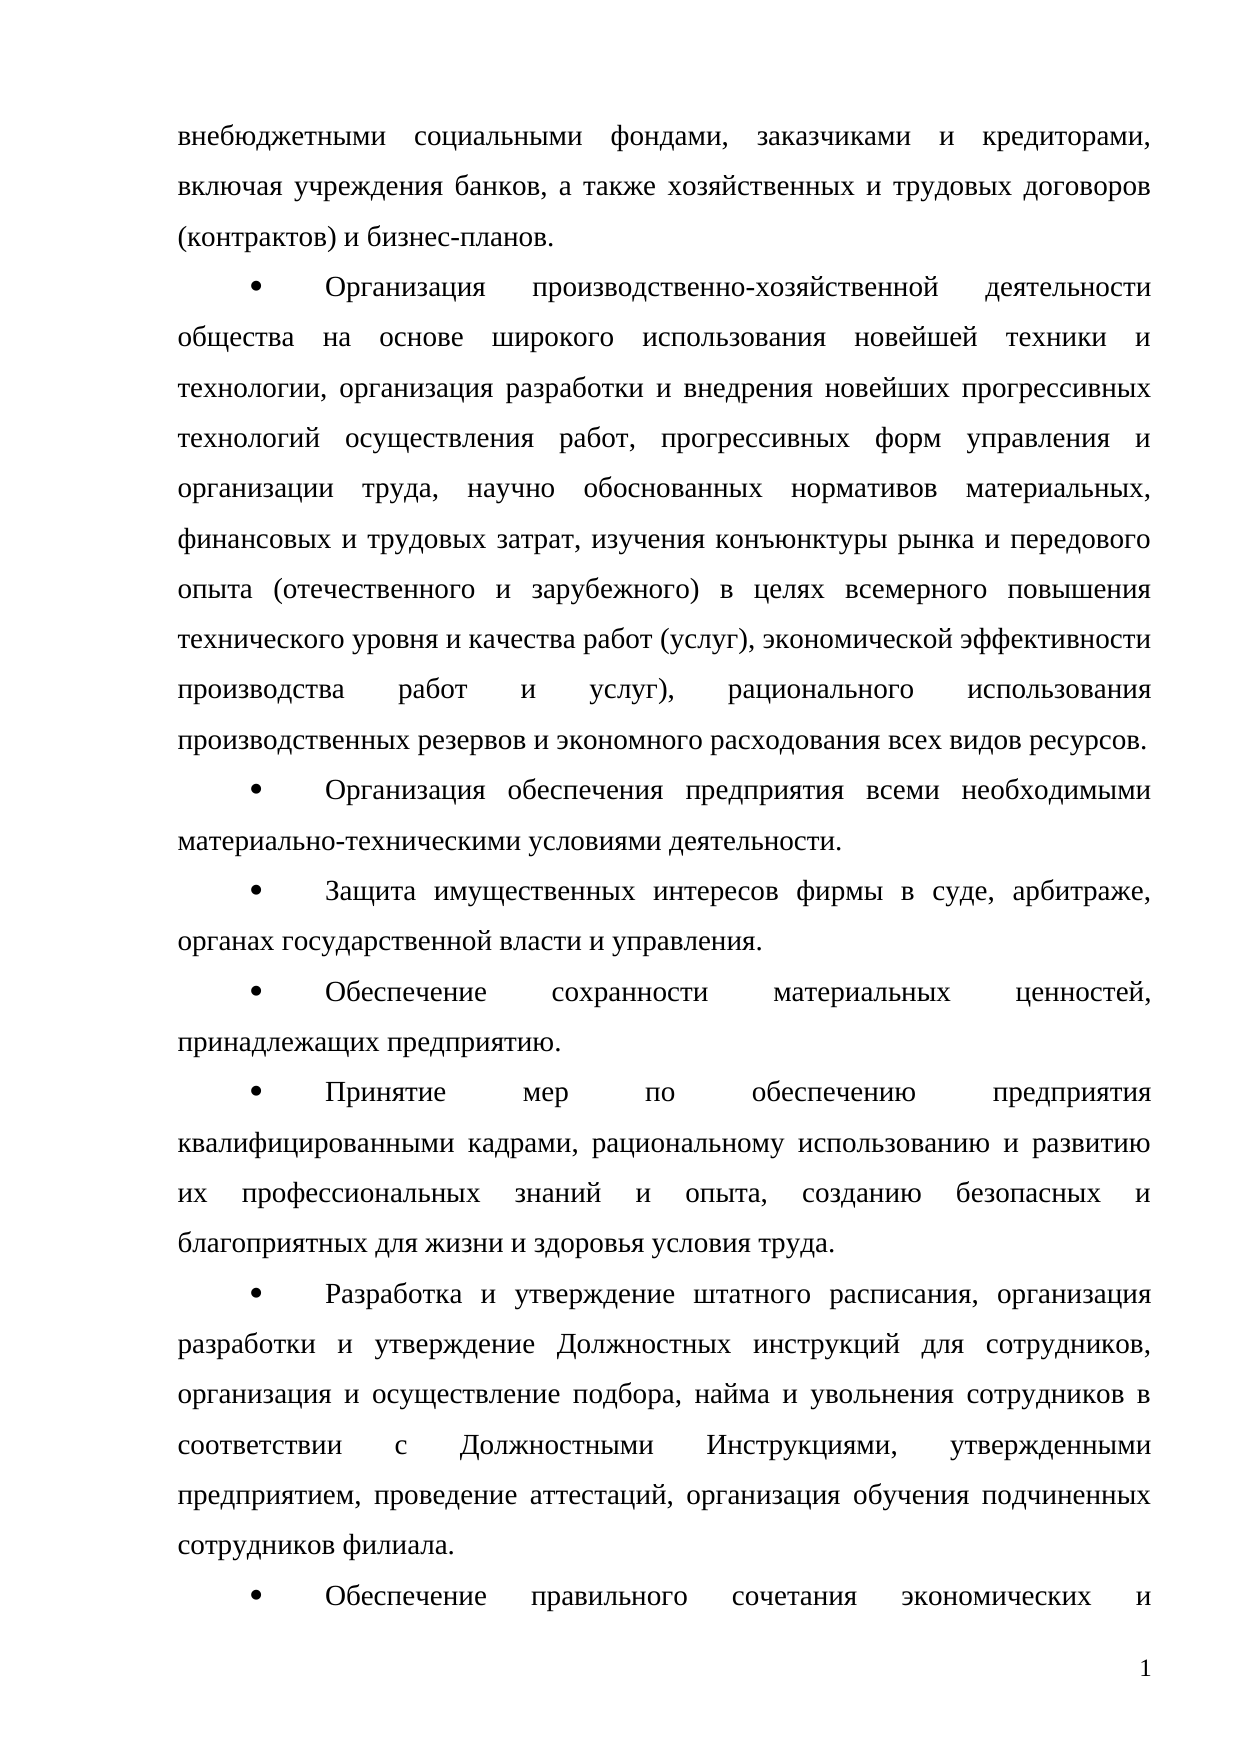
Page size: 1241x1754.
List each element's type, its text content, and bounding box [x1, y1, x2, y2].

list Обеспечение сохранности материальных ценностей, принадлежащих предприятию. [177, 974, 1152, 1058]
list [177, 118, 1152, 252]
list Разработка и утверждение штатного расписания, организация разработки и утверждение Должностных инструкций для сотрудников, организация и осуществление подбора, найма и увольнения сотрудников в соответствии с Должностными Инструкциями, утвержденными предприятием, проведение аттестаций, организация обучения подчиненных сотрудников филиала. [177, 1276, 1152, 1561]
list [177, 1578, 1152, 1611]
list Организация обеспечения предприятия всеми необходимыми материально-техническими условиями деятельности. [177, 772, 1152, 856]
list Принятие мер по обеспечению предприятия квалифицированными кадрами, рациональному использованию и развитию их профессиональных знаний и опыта, созданию безопасных и благоприятных для жизни и здоровья условия труда. [177, 1074, 1152, 1259]
list Защита имущественных интересов фирмы в суде, арбитраже, органах государственной власти и управления. [177, 873, 1152, 957]
list Организация производственно-хозяйственной деятельности общества на основе широкого использования новейшей техники и технологии, организация разработки и внедрения новейших прогрессивных технологий осуществления работ, прогрессивных форм управления и организации труда, научно обоснованных нормативов материальных, финансовых и трудовых затрат, изучения конъюнктуры рынка и передового опыта (отечественного и зарубежного) в целях всемерного повышения технического уровня и качества работ (услуг), экономической эффективности производства работ и услуг), рационального использования производственных резервов и экономного расходования всех видов ресурсов. [177, 269, 1152, 756]
